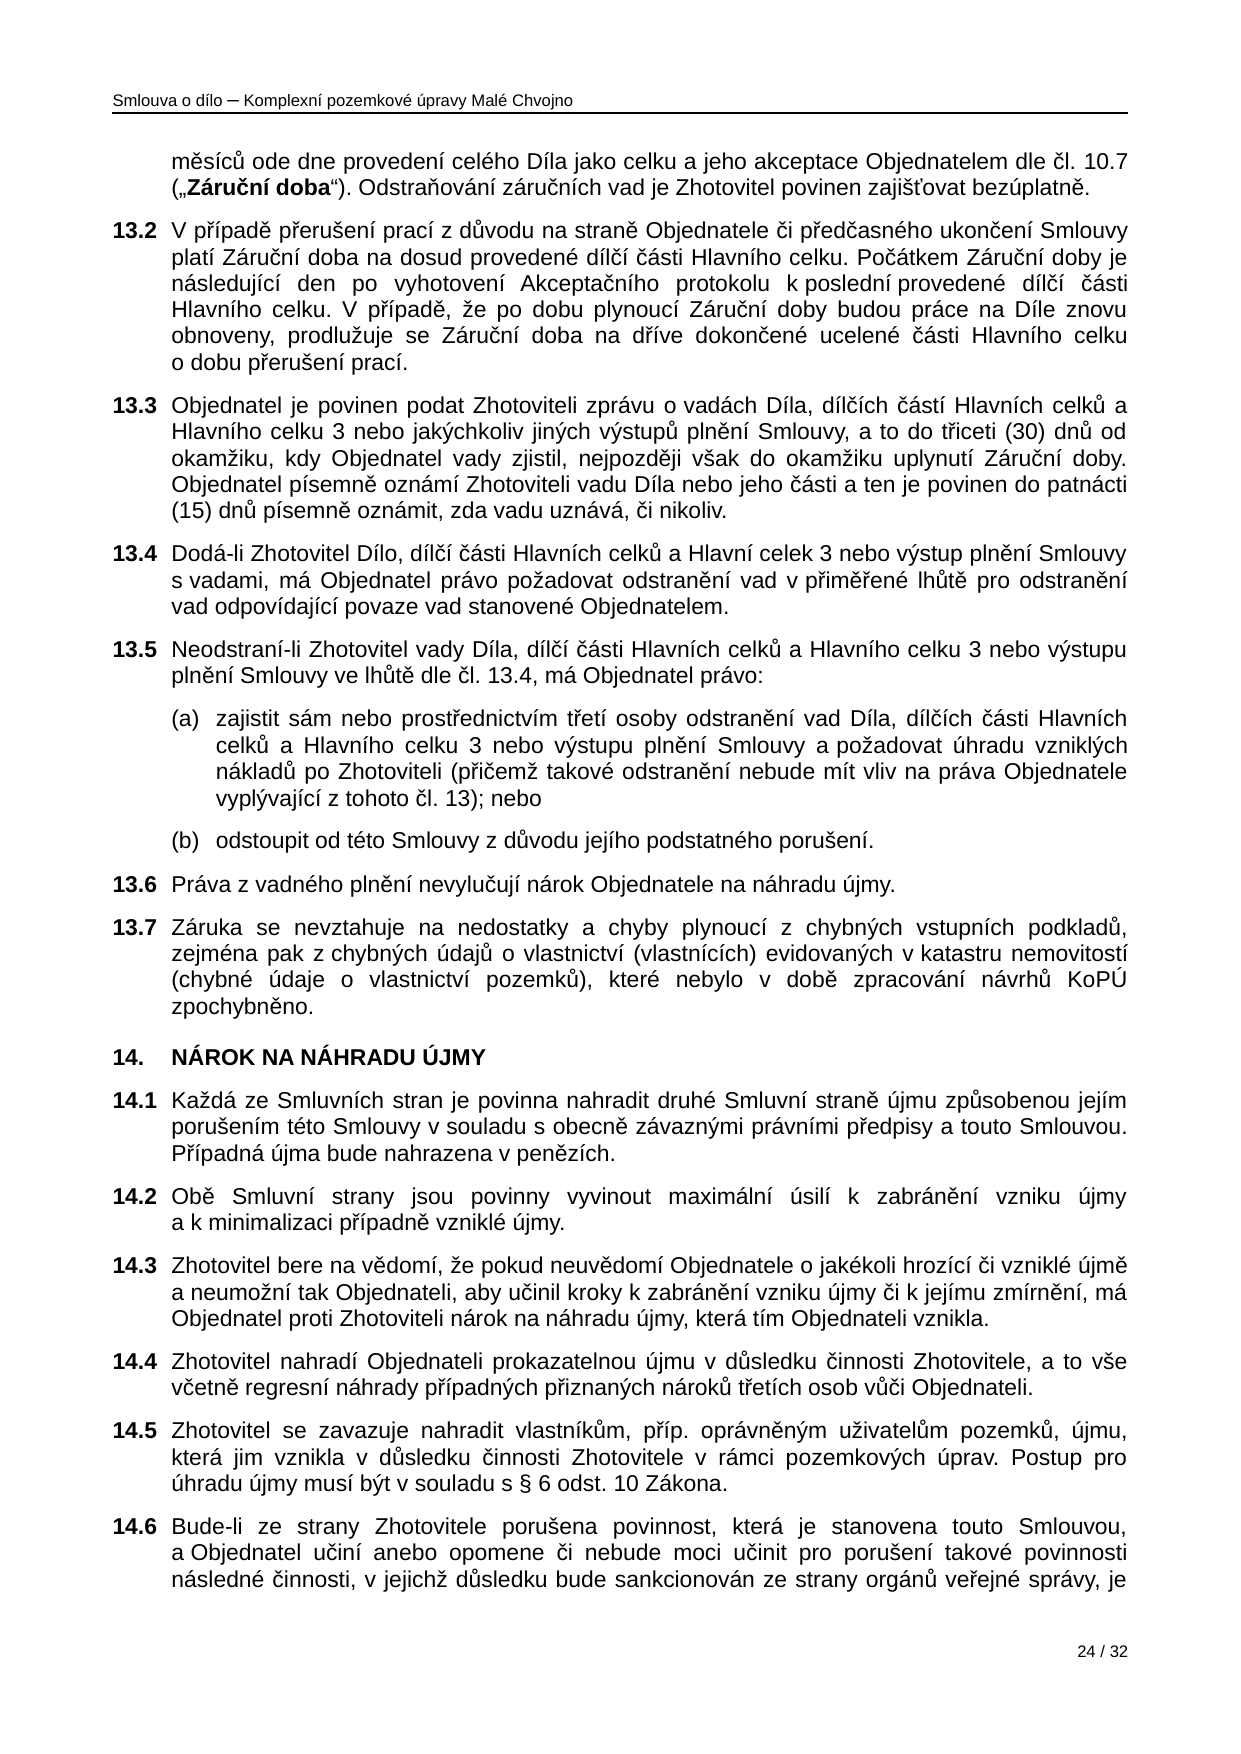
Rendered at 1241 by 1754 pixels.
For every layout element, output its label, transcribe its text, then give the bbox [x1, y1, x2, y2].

text Objednatel je povinen podat Zhotoviteli zprávu o vadách Díla, dílčích částí Hlavních celků a Hlavního celku 3 nebo jakýchkoliv jiných výstupů plnění Smlouvy, a to do třiceti (30) dnů od okamžiku, kdy Objednatel vady zjistil, nejpozději však do okamžiku uplynutí Záruční doby. Objednatel písemně oznámí Zhotoviteli vadu Díla nebo jeho části a ten je povinen do patnácti (15) dnů písemně oznámit, zda vadu uznává, či nikoliv. [112, 392, 1128, 524]
text V případě přerušení prací z důvodu na straně Objednatele či předčasného ukončení Smlouvy platí Záruční doba na dosud provedené dílčí části Hlavního celku. Počátkem Záruční doby je následující den po vyhotovení Akceptačního protokolu k poslední provedené dílčí části Hlavního celku. V případě, že po dobu plynoucí Záruční doby budou práce na Díle znovu obnoveny, prodlužuje se Záruční doba na dříve dokončené ucelené části Hlavního celku o dobu přerušení prací. [112, 217, 1128, 375]
list zajistit sám nebo prostřednictvím třetí osoby odstranění vad Díla, dílčích části Hlavních celků a Hlavního celku 3 nebo výstupu plnění Smlouvy a požadovat úhradu vzniklých nákladů po Zhotoviteli (přičemž takové odstranění nebude mít vliv na práva Objednatele vyplývající z tohoto čl. 13); nebo [171, 705, 1128, 811]
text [112, 1513, 1128, 1592]
text Dodá-li Zhotovitel Dílo, dílčí části Hlavních celků a Hlavní celek 3 nebo výstup plnění Smlouvy s vadami, má Objednatel právo požadovat odstranění vad v přiměřené lhůtě pro odstranění vad odpovídající povaze vad stanovené Objednatelem. [112, 540, 1128, 619]
text Nárok na náhradu újmy [112, 1044, 1128, 1070]
text Obě Smluvní strany jsou povinny vyvinout maximální úsilí k zabránění vzniku újmy a k minimalizaci případně vzniklé újmy. [112, 1183, 1128, 1235]
text Práva z vadného plnění nevylučují nárok Objednatele na náhradu újmy. [112, 871, 1128, 897]
text Zhotovitel bere na vědomí, že pokud neuvědomí Objednatele o jakékoli hrozící či vzniklé újmě a neumožní tak Objednateli, aby učinil kroky k zabránění vzniku újmy či k jejímu zmírnění, má Objednatel proti Zhotoviteli nárok na náhradu újmy, která tím Objednateli vznikla. [112, 1252, 1128, 1331]
text Zhotovitel nahradí Objednateli prokazatelnou újmu v důsledku činnosti Zhotovitele, a to vše včetně regresní náhrady případných přiznaných nároků třetích osob vůči Objednateli. [112, 1348, 1128, 1401]
text odstoupit od této Smlouvy z důvodu jejího podstatného porušení. [171, 827, 1128, 854]
text Záruka se nevztahuje na nedostatky a chyby plynoucí z chybných vstupních podkladů, zejména pak z chybných údajů o vlastnictví (vlastnících) evidovaných v katastru nemovitostí (chybné údaje o vlastnictví pozemků), které nebylo v době zpracování návrhů KoPÚ zpochybněno. [112, 913, 1128, 1019]
text Zhotovitel se zavazuje nahradit vlastníkům, příp. oprávněným uživatelům pozemků, újmu, která jim vznikla v důsledku činnosti Zhotovitele v rámci pozemkových úprav. Postup pro úhradu újmy musí být v souladu s § 6 odst. 10 Zákona. [112, 1417, 1128, 1496]
text Každá ze Smluvních stran je povinna nahradit druhé Smluvní straně újmu způsobenou jejím porušením této Smlouvy v souladu s obecně závaznými právními předpisy a touto Smlouvou. Případná újma bude nahrazena v penězích. [112, 1087, 1128, 1166]
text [112, 148, 1128, 200]
text Neodstraní-li Zhotovitel vady Díla, dílčí části Hlavních celků a Hlavního celku 3 nebo výstupu plnění Smlouvy ve lhůtě dle čl. 13.4, má Objednatel právo: [112, 636, 1128, 689]
